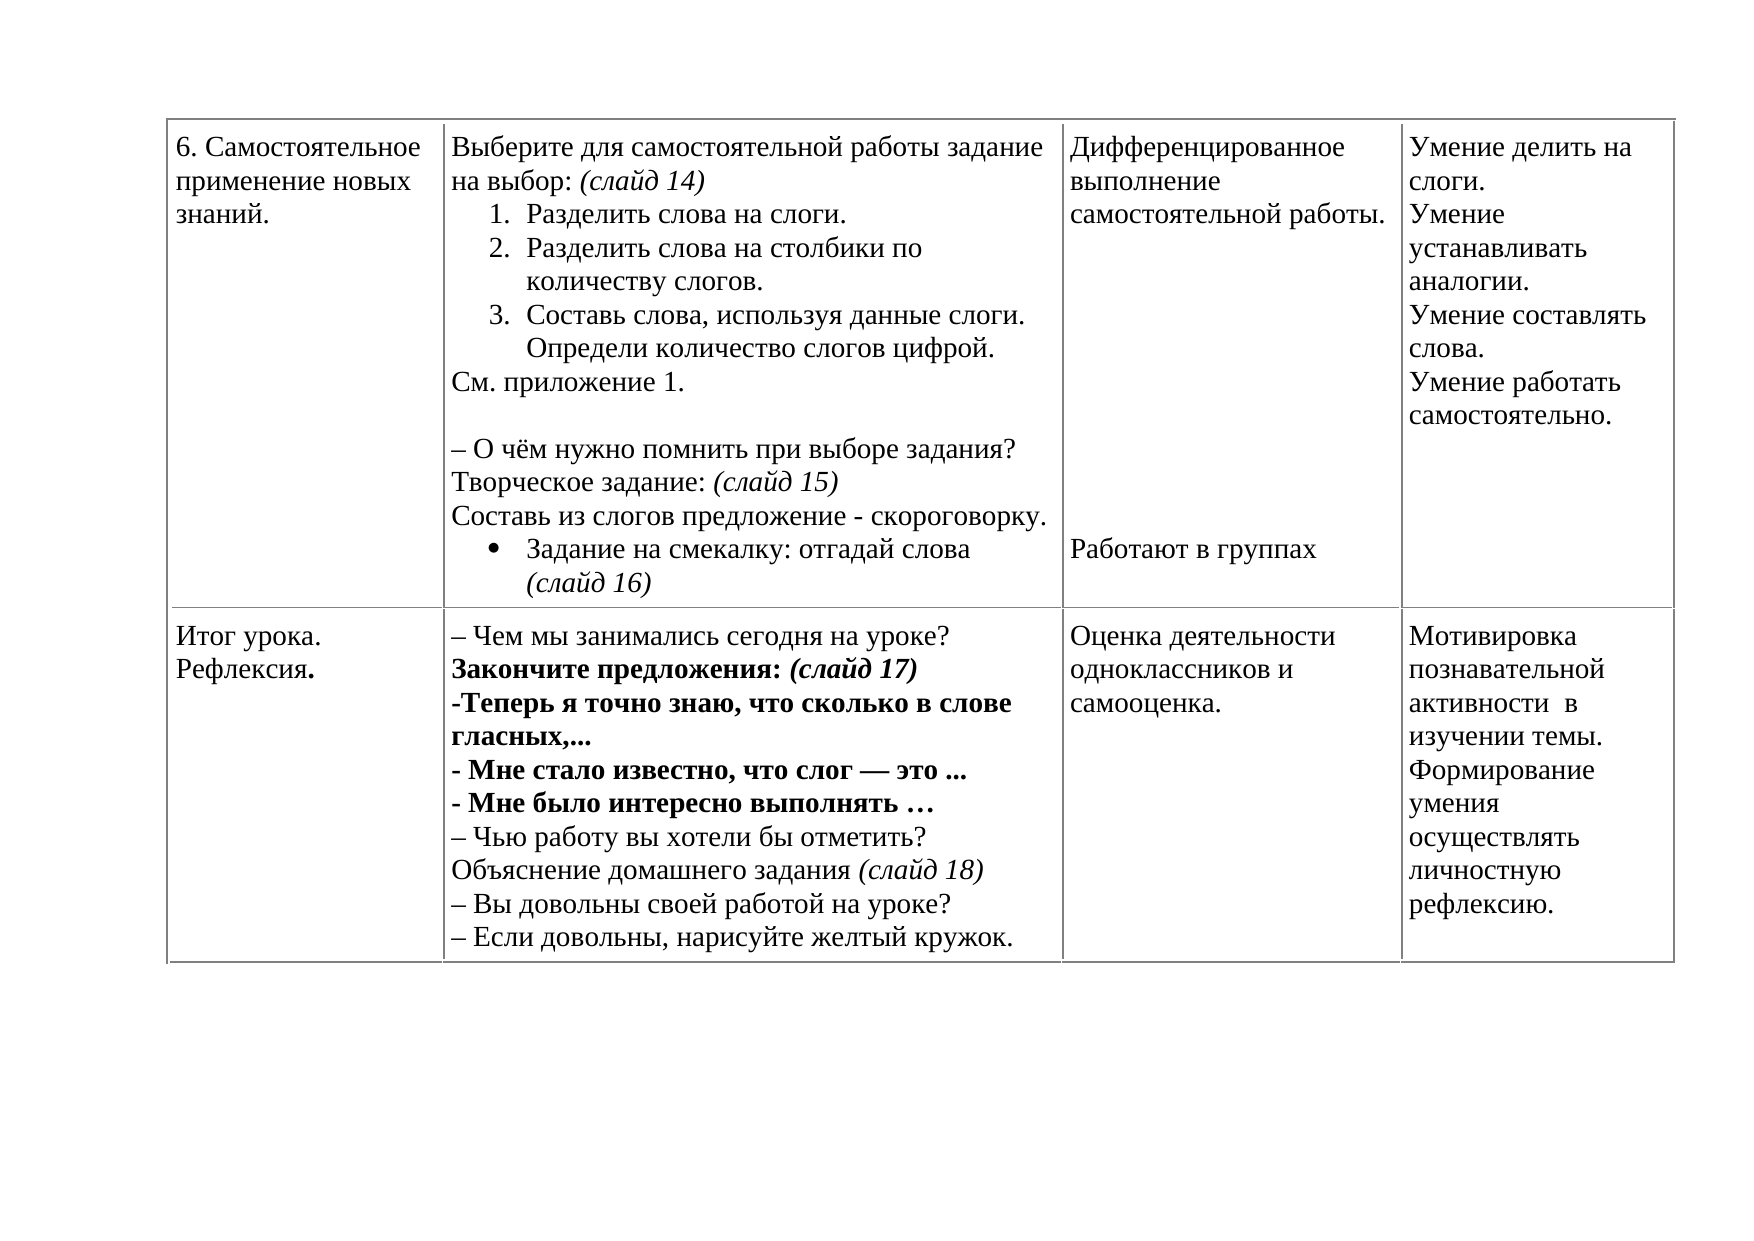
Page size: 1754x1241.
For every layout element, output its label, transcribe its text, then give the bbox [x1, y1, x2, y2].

table_cell Дифференцированное выполнение самостоятельной работы. Работают в группах [1062, 120, 1401, 607]
table_cell Умение делить на слоги. Умение устанавливать аналогии. Умение составлять слова. Умение работать самостоятельно. [1401, 122, 1673, 607]
table_cell Мотивировка познавательной активности в изучении темы. Формирование умения осуществлять личностную рефлексию. [1401, 607, 1675, 961]
table_cell – Чем мы занимались сегодня на уроке? Закончите предложения: (слайд 17) -Теперь я точно знаю, что сколько в слове гласных,... - Мне стало известно, что слог — это ... - Мне было интересно выполнять … – Чью работу вы хотели бы отметить? Объяснение домашнего задания (слайд 18) – Вы довольны своей работой на уроке? – Если довольны, нарисуйте желтый кружок. [443, 610, 1062, 961]
table_cell Итог урока. Рефлексия. [168, 607, 443, 961]
table_cell Выберите для самостоятельной работы задание на выбор: (слайд 14) Разделить слова на слоги. Разделить слова на столбики по количеству слогов. Составь слова, используя данные слоги. Определи количество слогов цифрой. См. приложение 1. – О чём нужно помнить при выборе задания? Творческое задание: (слайд 15) Составь из слогов предложение - скороговорку. Задание на смекалку: отгадай слова (слайд 16) [443, 120, 1062, 607]
table_cell 6. Самостоятельное применение новых знаний. [170, 120, 443, 607]
table_cell Оценка деятельности одноклассников и самооценка. [1062, 607, 1401, 961]
